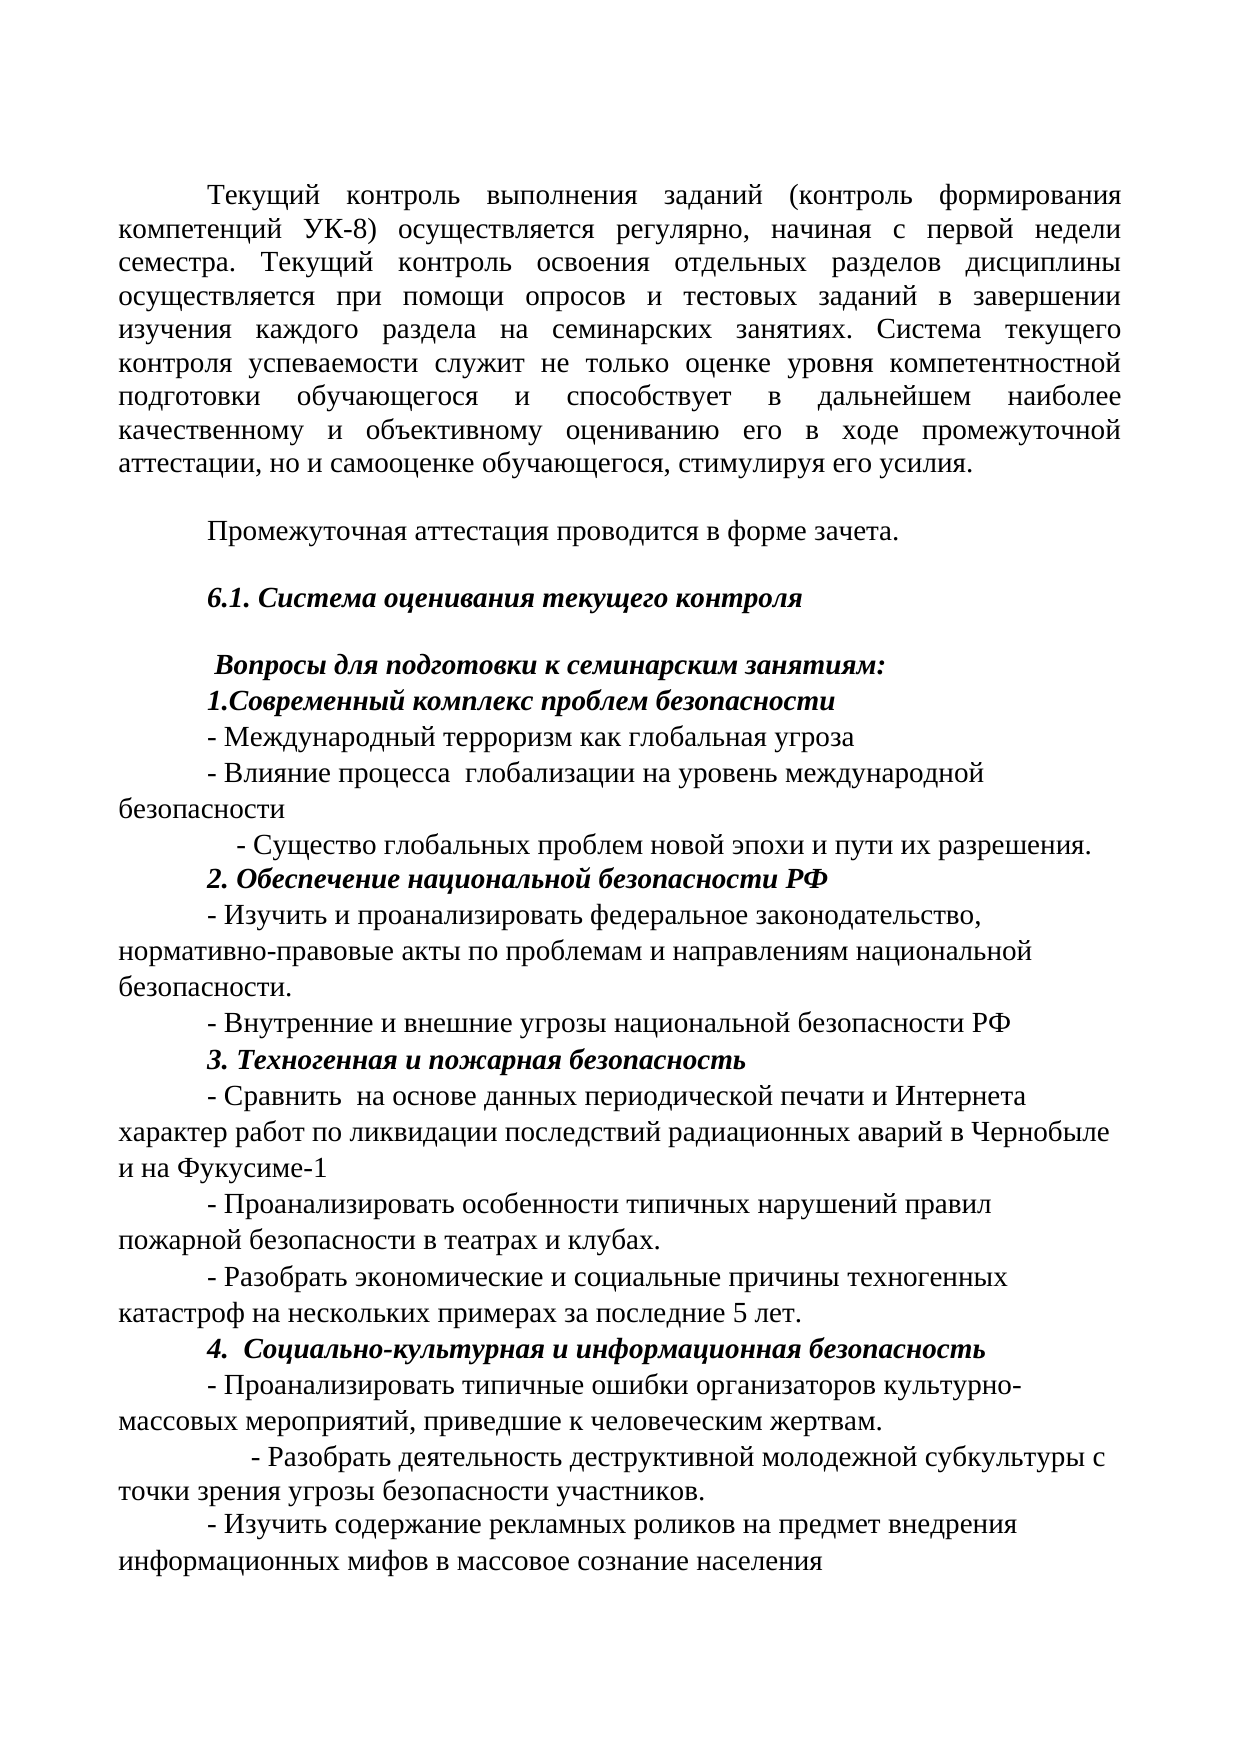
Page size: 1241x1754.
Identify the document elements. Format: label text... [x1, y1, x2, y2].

text Промежуточная аттестация проводится в форме зачета. [118, 513, 1122, 546]
text - Изучить содержание рекламных роликов на предмет внедрения информационных мифов в массовое сознание населения [118, 1506, 1122, 1576]
text 6.1. Система оценивания текущего контроля [118, 580, 1122, 613]
text - Сравнить на основе данных периодической печати и Интернета характер работ по ликвидации последствий радиационных аварий в Чернобыле и на Фукусиме-1 [118, 1078, 1122, 1184]
text - Проанализировать типичные ошибки организаторов культурно-массовых мероприятий, приведшие к человеческим жертвам. [118, 1367, 1122, 1437]
text 3. Техногенная и пожарная безопасность [118, 1042, 1122, 1075]
text - Проанализировать особенности типичных нарушений правил пожарной безопасности в театрах и клубах. [118, 1186, 1122, 1256]
text 2. Обеспечение национальной безопасности РФ [118, 861, 1122, 894]
text - Существо глобальных проблем новой эпохи и пути их разрешения. [118, 827, 1122, 861]
text 4. Социально-культурная и информационная безопасность [118, 1331, 1122, 1364]
text - Разобрать деятельность деструктивной молодежной субкультуры с точки зрения угрозы безопасности участников. [118, 1439, 1122, 1506]
text - Международный терроризм как глобальная угроза [118, 719, 1122, 753]
text Вопросы для подготовки к семинарским занятиям: [118, 647, 1122, 680]
text - Изучить и проанализировать федеральное законодательство, нормативно-правовые акты по проблемам и направлениям национальной безопасности. [118, 897, 1122, 1003]
text - Разобрать экономические и социальные причины техногенных катастроф на нескольких примерах за последние 5 лет. [118, 1259, 1122, 1328]
text 1.Современный комплекс проблем безопасности [118, 683, 1122, 716]
text Текущий контроль выполнения заданий (контроль формирования компетенций УК-8) осуществляется регулярно, начиная с первой недели семестра. Текущий контроль освоения отдельных разделов дисциплины осуществляется при помощи опросов и тестовых заданий в завершении изучения каждого раздела на семинарских занятиях. Система текущего контроля успеваемости служит не только оценке уровня компетентностной подготовки обучающегося и способствует в дальнейшем наиболее качественному и объективному оцениванию его в ходе промежуточной аттестации, но и самооценке обучающегося, стимулируя его усилия. [118, 177, 1122, 479]
text - Внутренние и внешние угрозы национальной безопасности РФ [118, 1006, 1122, 1039]
text - Влияние процесса глобализации на уровень международной безопасности [118, 755, 1122, 825]
